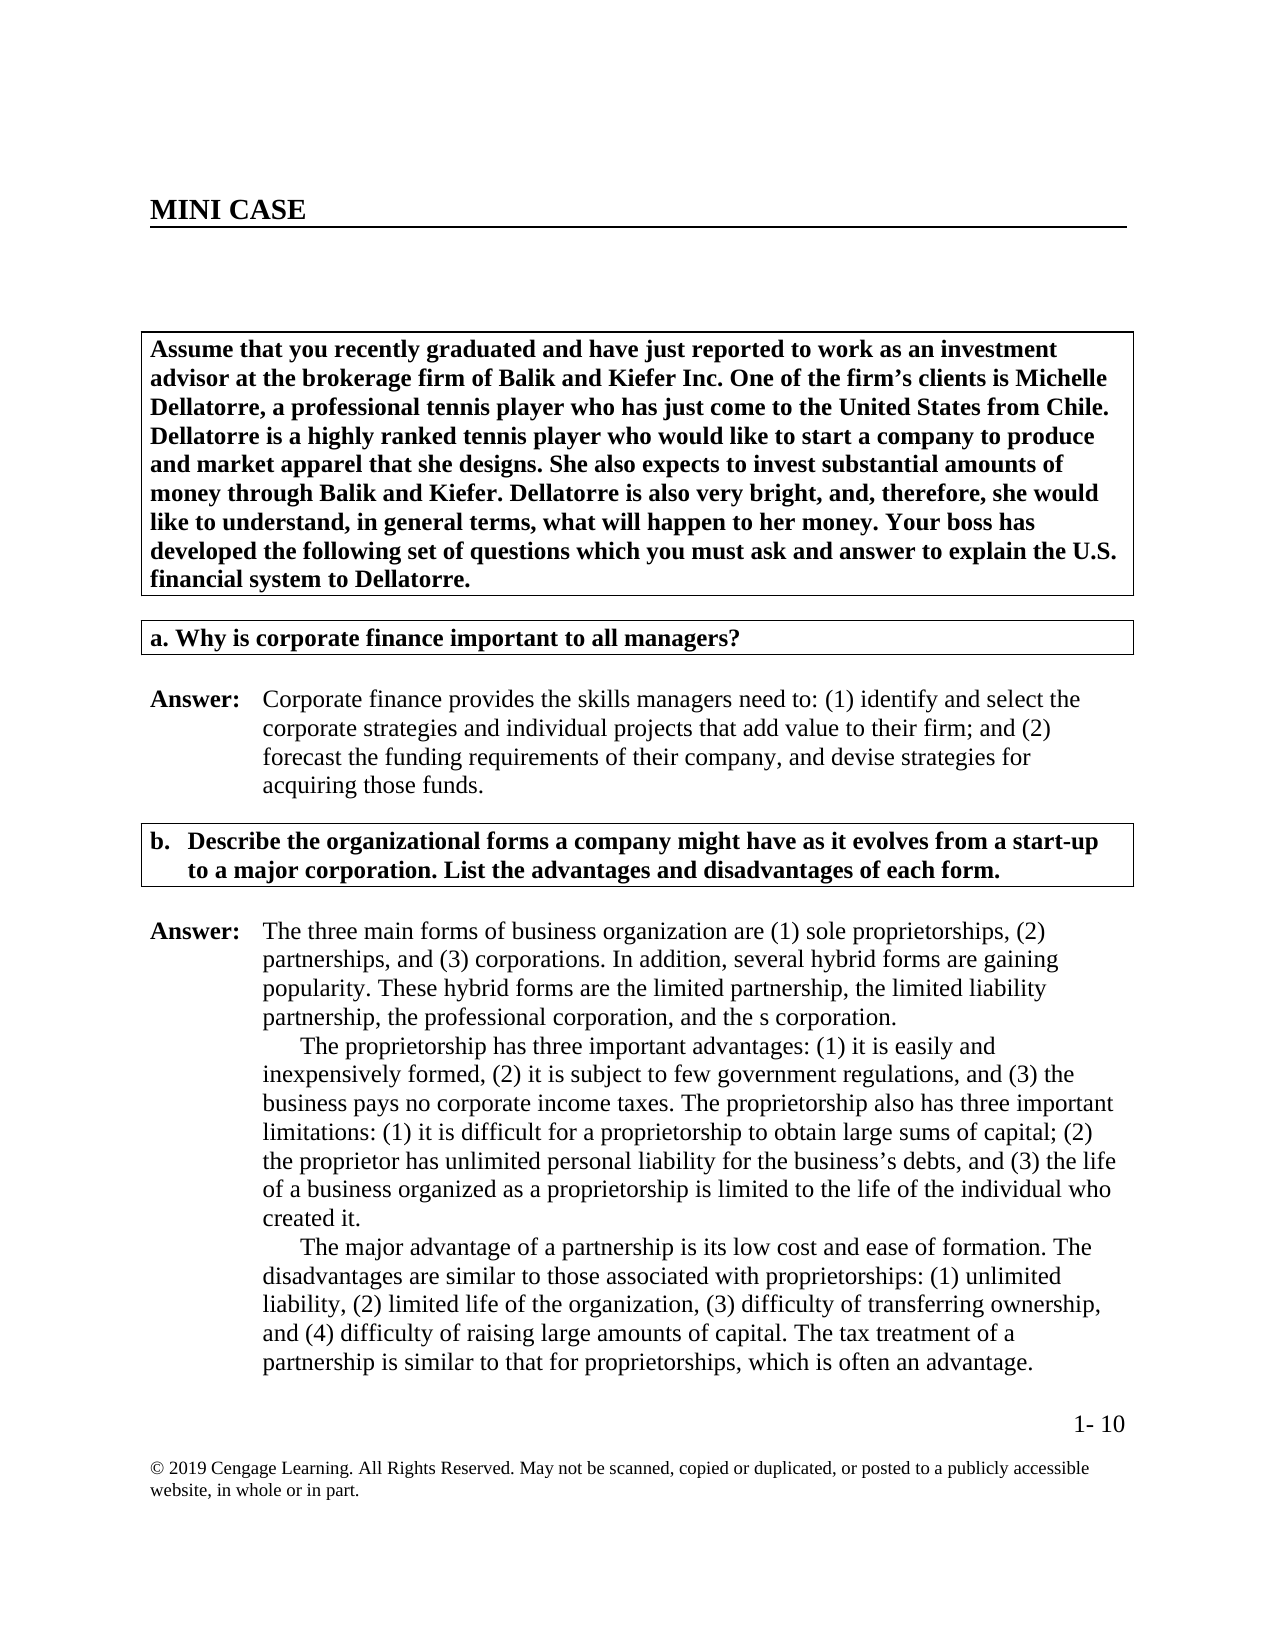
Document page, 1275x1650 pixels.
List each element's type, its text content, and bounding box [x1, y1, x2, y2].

subtitle MINI CASE [150, 192, 1125, 226]
text a. Why is corporate finance important to all managers? [142, 621, 1133, 654]
text The major advantage of a partnership is its low cost and ease of formation. The disadvantages are similar to those associated with proprietorships: (1) unlimited liability, (2) limited life of the organization, (3) difficulty of transferring ownership, and (4) difficulty of raising large amounts of capital. The tax treatment of a partnership is similar to that for proprietorships, which is often an advantage. [262, 1232, 1125, 1376]
text The proprietorship has three important advantages: (1) it is easily and inexpensively formed, (2) it is subject to few government regulations, and (3) the business pays no corporate income taxes. The proprietorship also has three important limitations: (1) it is difficult for a proprietorship to obtain large sums of capital; (2) the proprietor has unlimited personal liability for the business’s debts, and (3) the life of a business organized as a proprietorship is limited to the life of the individual who created it. [150, 1031, 1125, 1232]
text Answer: Corporate finance provides the skills managers need to: (1) identify and select the corporate strategies and individual projects that add value to their firm; and (2) forecast the funding requirements of their company, and devise strategies for acquiring those funds. [150, 684, 1125, 799]
text Assume that you recently graduated and have just reported to work as an investment advisor at the brokerage firm of Balik and Kiefer Inc. One of the firm’s clients is Michelle Dellatorre, a professional tennis player who has just come to the from . Dellatorre is a highly ranked tennis player who would like to start a company to produce and market apparel that she designs. She also expects to invest substantial amounts of money through Balik and Kiefer. Dellatorre is also very bright, and, therefore, she would like to understand, in general terms, what will happen to her money. Your boss has developed the following set of questions which you must ask and answer to explain the financial system to Dellatorre. [142, 333, 1133, 595]
text Answer: The three main forms of business organization are (1) sole proprietorships, (2) partnerships, and (3) corporations. In addition, several hybrid forms are gaining popularity. These hybrid forms are the limited partnership, the limited liability partnership, the professional corporation, and the s corporation. [150, 916, 1125, 1031]
text b. Describe the organizational forms a company might have as it evolves from a start-up to a major corporation. List the advantages and disadvantages of each form. [142, 824, 1133, 886]
